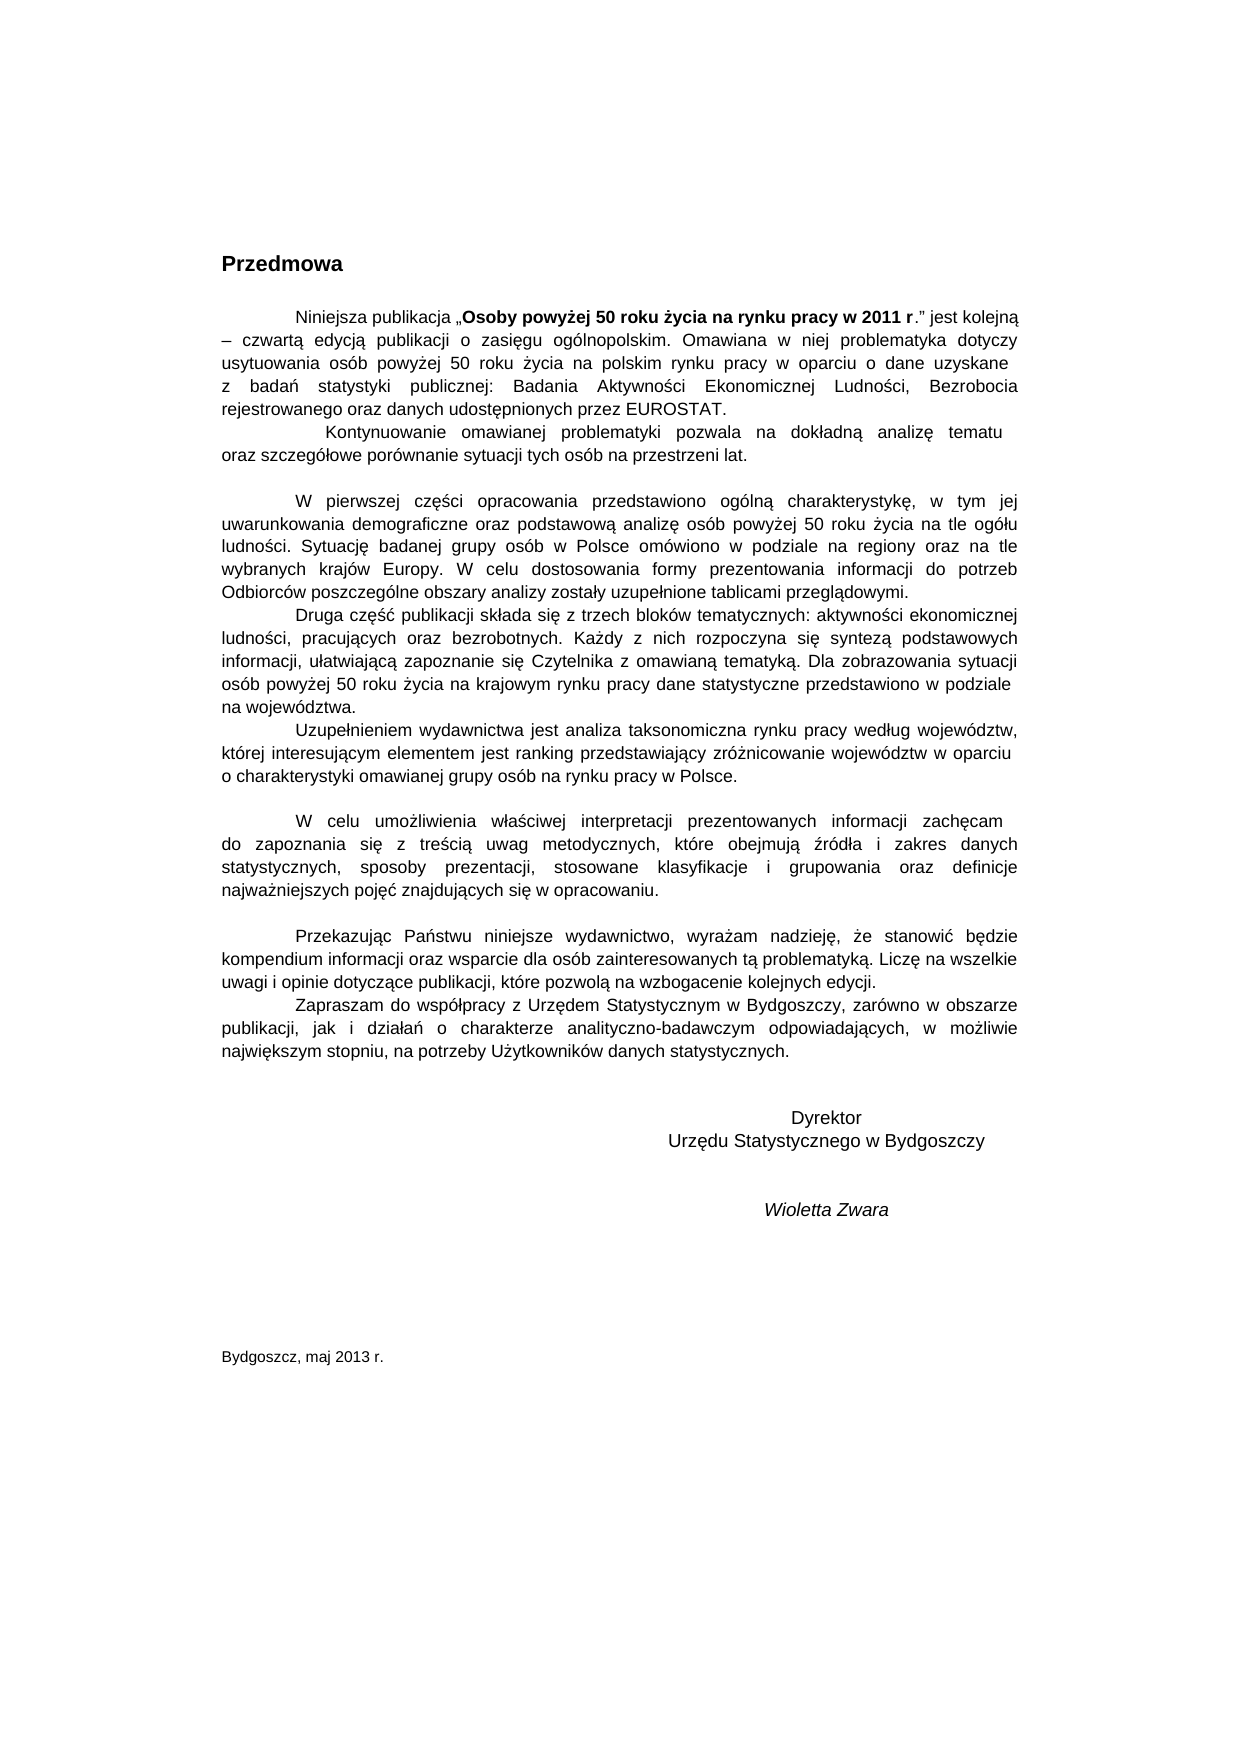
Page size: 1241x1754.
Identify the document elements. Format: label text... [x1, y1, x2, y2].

text Niniejsza publikacja „Osoby powyżej 50 roku życia na rynku pracy w 2011 r.” jest kolejną – czwartą edycją publikacji o zasięgu ogólnopolskim. Omawiana w niej problematyka dotyczy usytuowania osób powyżej 50 roku życia na polskim rynku pracy w oparciu o dane uzyskane z badań statystyki publicznej: Badania Aktywności Ekonomicznej Ludności, Bezrobocia rejestrowanego oraz danych udostępnionych przez EUROSTAT. [221, 305, 1019, 420]
text Bydgoszcz, maj 2013 r. [221, 1346, 1019, 1366]
text Urzędu Statystycznego w Bydgoszczy [634, 1129, 1019, 1152]
text W celu umożliwienia właściwej interpretacji prezentowanych informacji zachęcam do zapoznania się z treścią uwag metodycznych, które obejmują źródła i zakres danych statystycznych, sposoby prezentacji, stosowane klasyfikacje i grupowania oraz definicje najważniejszych pojęć znajdujących się w opracowaniu. [221, 809, 1019, 901]
text W pierwszej części opracowania przedstawiono ogólną charakterystykę, w tym jej uwarunkowania demograficzne oraz podstawową analizę osób powyżej 50 roku życia na tle ogółu ludności. Sytuację badanej grupy osób w Polsce omówiono w podziale na regiony oraz na tle wybranych krajów Europy. W celu dostosowania formy prezentowania informacji do potrzeb Odbiorców poszczególne obszary analizy zostały uzupełnione tablicami przeglądowymi. [221, 489, 1019, 603]
text Przedmowa [221, 251, 1019, 276]
text Wioletta Zwara [634, 1198, 1019, 1221]
text Zapraszam do współpracy z Urzędem Statystycznym w Bydgoszczy, zarówno w obszarze publikacji, jak i działań o charakterze analityczno-badawczym odpowiadających, w możliwie największym stopniu, na potrzeby Użytkowników danych statystycznych. [221, 993, 1019, 1062]
text Druga część publikacji składa się z trzech bloków tematycznych: aktywności ekonomicznej ludności, pracujących oraz bezrobotnych. Każdy z nich rozpoczyna się syntezą podstawowych informacji, ułatwiającą zapoznanie się Czytelnika z omawianą tematyką. Dla zobrazowania sytuacji osób powyżej 50 roku życia na krajowym rynku pracy dane statystyczne przedstawiono w podziale na województwa. [221, 603, 1019, 718]
text Przekazując Państwu niniejsze wydawnictwo, wyrażam nadzieję, że stanowić będzie kompendium informacji oraz wsparcie dla osób zainteresowanych tą problematyką. Liczę na wszelkie uwagi i opinie dotyczące publikacji, które pozwolą na wzbogacenie kolejnych edycji. [221, 924, 1019, 993]
text Uzupełnieniem wydawnictwa jest analiza taksonomiczna rynku pracy według województw, której interesującym elementem jest ranking przedstawiający zróżnicowanie województw w oparciu o charakterystyki omawianej grupy osób na rynku pracy w Polsce. [221, 718, 1019, 787]
text Dyrektor [634, 1106, 1019, 1129]
text Kontynuowanie omawianej problematyki pozwala na dokładną analizę tematu oraz szczegółowe porównanie sytuacji tych osób na przestrzeni lat. [221, 420, 1019, 466]
